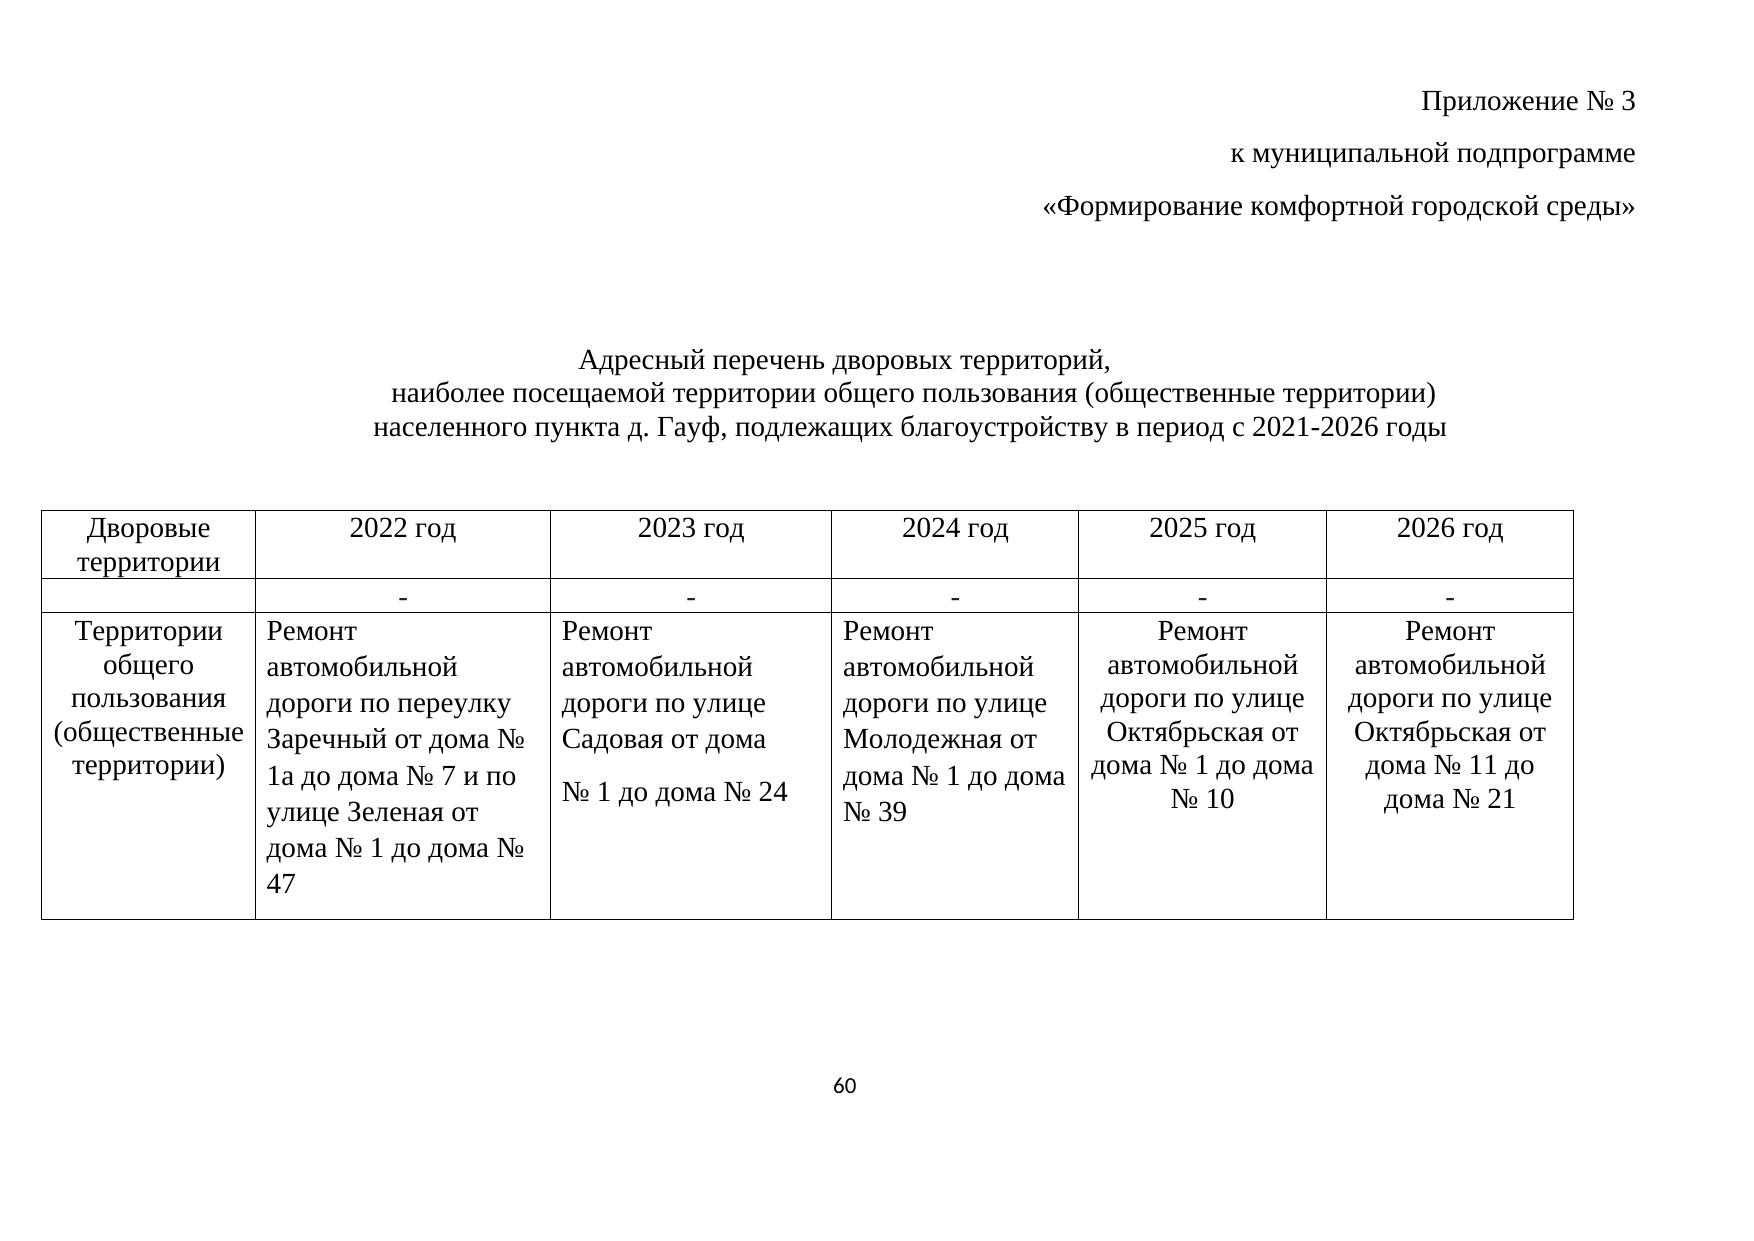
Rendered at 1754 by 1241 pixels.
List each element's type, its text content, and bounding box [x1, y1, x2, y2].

table_header 2024 год [832, 511, 1078, 578]
table_header 2022 год [256, 511, 550, 578]
table_cell [42, 579, 255, 612]
table_cell Ремонт автомобильной дороги по улице Октябрьская от дома № 1 до дома № 10 [1079, 613, 1326, 918]
table_cell - [551, 579, 831, 612]
list Адресный перечень дворовых территорий, [53, 342, 1636, 375]
table_header Дворовые территории [42, 511, 255, 578]
text к муниципальной подпрограмме [53, 136, 1636, 169]
table_cell - [256, 579, 550, 612]
table_cell Ремонт автомобильной дороги по улице Октябрьская от дома № 11 до дома № 21 [1327, 613, 1573, 918]
table_header 2025 год [1079, 511, 1326, 578]
list населенного пункта д. Гауф, подлежащих благоустройству в период с 2021-2026 годы [53, 409, 1636, 442]
table_cell - [1079, 579, 1326, 612]
table_cell - [832, 579, 1078, 612]
table_header 2026 год [1327, 511, 1573, 578]
table_header 2023 год [551, 511, 831, 578]
text «Формирование комфортной городской среды» [53, 188, 1636, 222]
table_cell - [1327, 579, 1573, 612]
table_cell Ремонт автомобильной дороги по улице Молодежная от дома № 1 до дома № 39 [832, 613, 1078, 918]
table_cell Ремонт автомобильной дороги по переулку Заречный от дома № 1а до дома № 7 и по улице Зеленая от дома № 1 до дома № 47 [256, 613, 550, 918]
table_cell Территории общего пользования (общественные территории) [42, 613, 255, 918]
text Приложение № 3 [53, 83, 1636, 116]
table_cell Ремонт автомобильной дороги по улице Садовая от дома № 1 до дома № 24 [551, 613, 831, 918]
list наиболее посещаемой территории общего пользования (общественные территории) [53, 375, 1636, 409]
